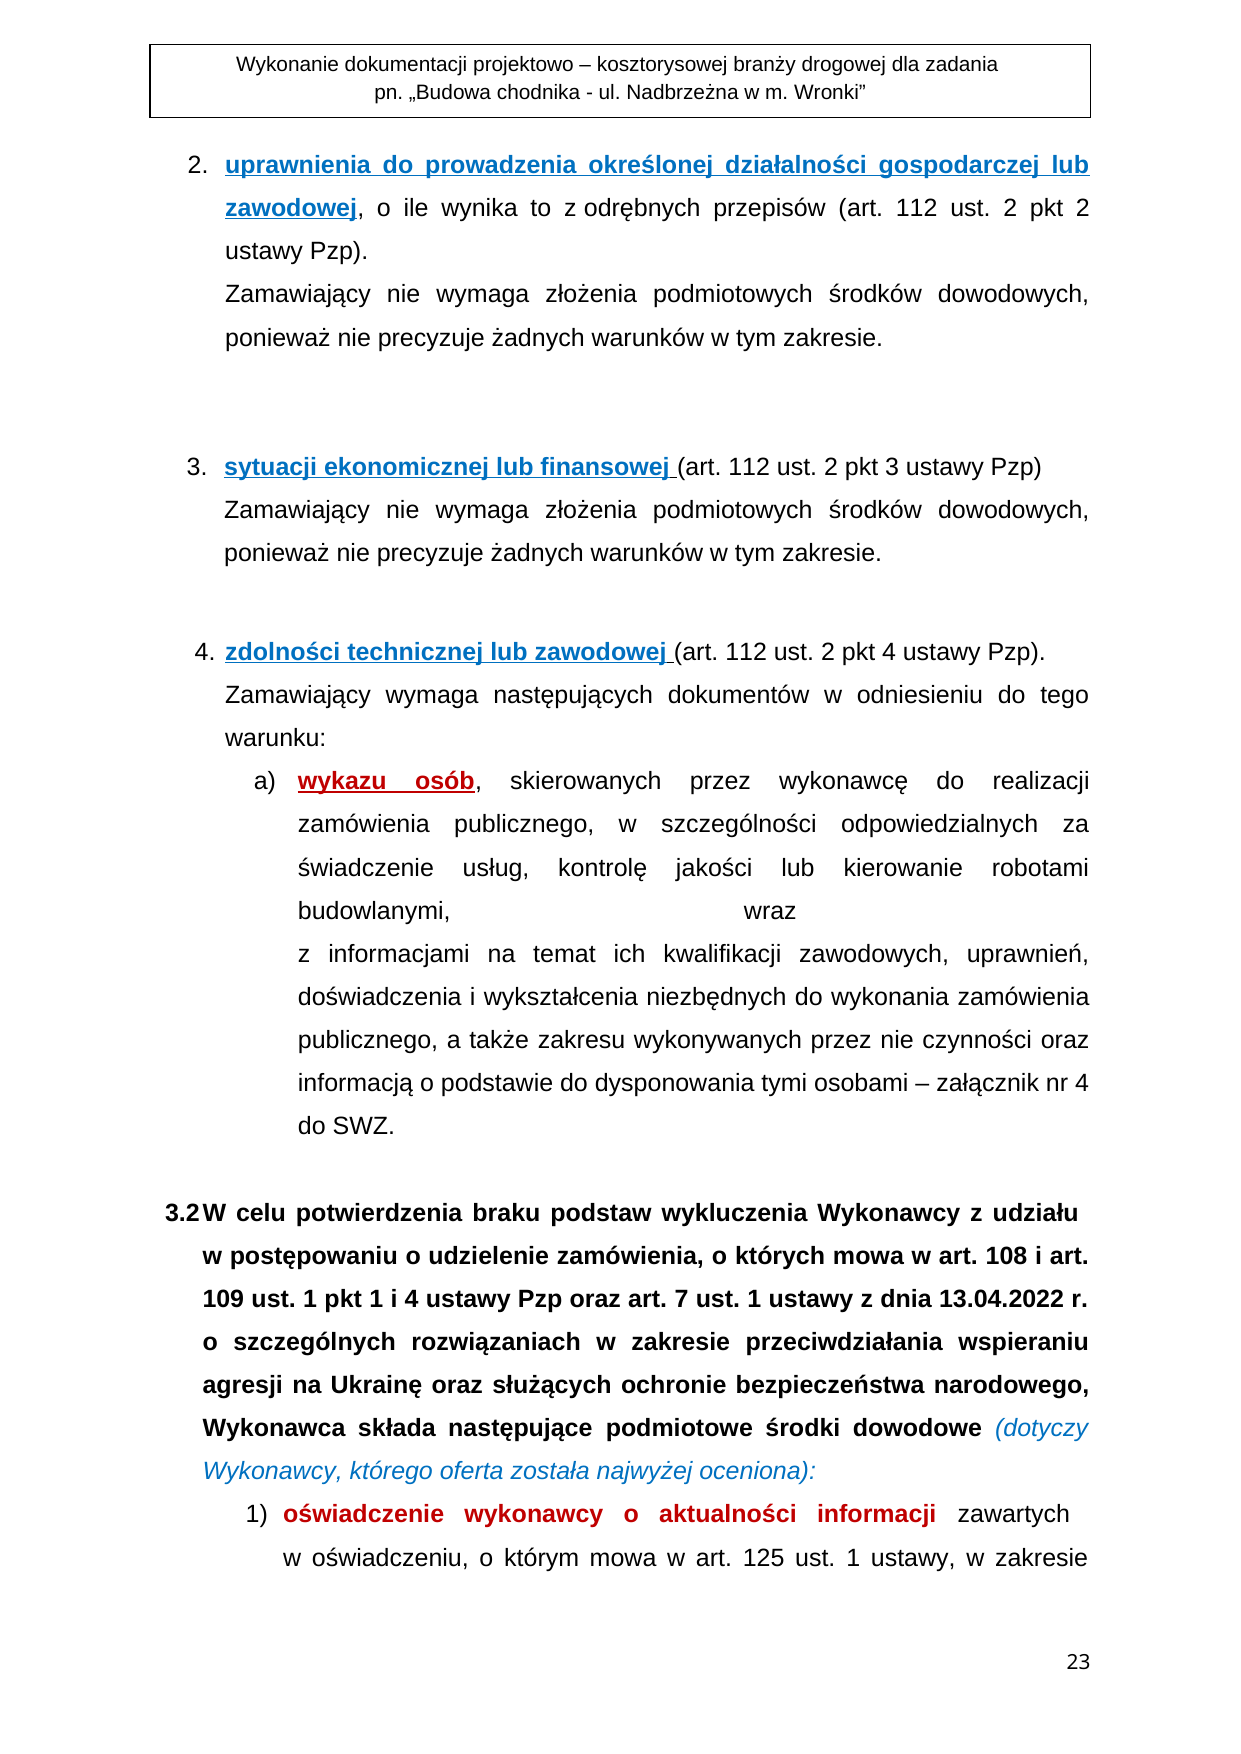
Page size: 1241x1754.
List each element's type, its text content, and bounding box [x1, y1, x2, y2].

list W celu potwierdzenia braku podstaw wykluczenia Wykonawcy z udziału w postępowaniu o udzielenie zamówienia, o których mowa w art. 108 i art. 109 ust. 1 pkt 1 i 4 ustawy Pzp oraz art. 7 ust. 1 ustawy z dnia 13.04.2022 r. o szczególnych rozwiązaniach w zakresie przeciwdziałania wspieraniu agresji na Ukrainę oraz służących ochronie bezpieczeństwa narodowego, Wykonawca składa następujące podmiotowe środki dowodowe (dotyczy Wykonawcy, którego oferta została najwyżej oceniona): [165, 1197, 1090, 1485]
text 4. zdolności technicznej lub zawodowej (art. 112 ust. 2 pkt 4 ustawy Pzp). [194, 637, 1090, 666]
list Zamawiający nie wymaga złożenia podmiotowych środków dowodowych, ponieważ nie precyzuje żadnych warunków w tym zakresie. [224, 495, 1090, 567]
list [245, 1499, 1090, 1571]
text Zamawiający wymaga następujących dokumentów w odniesieniu do tego warunku: [225, 680, 1090, 752]
list sytuacji ekonomicznej lub finansowej (art. 112 ust. 2 pkt 3 ustawy Pzp) [186, 452, 1090, 481]
list Zamawiający nie wymaga złożenia podmiotowych środków dowodowych, ponieważ nie precyzuje żadnych warunków w tym zakresie. [225, 279, 1090, 351]
list wykazu osób, skierowanych przez wykonawcę do realizacji zamówienia publicznego, w szczególności odpowiedzialnych za świadczenie usług, kontrolę jakości lub kierowanie robotami budowlanymi, wraz z informacjami na temat ich kwalifikacji zawodowych, uprawnień, doświadczenia i wykształcenia niezbędnych do wykonania zamówienia publicznego, a także zakresu wykonywanych przez nie czynności oraz informacją o podstawie do dysponowania tymi osobami – załącznik nr 4 do SWZ. [253, 766, 1090, 1140]
list uprawnienia do prowadzenia określonej działalności gospodarczej lub zawodowej, o ile wynika to z odrębnych przepisów (art. 112 ust. 2 pkt 2 ustawy Pzp). [187, 150, 1090, 265]
